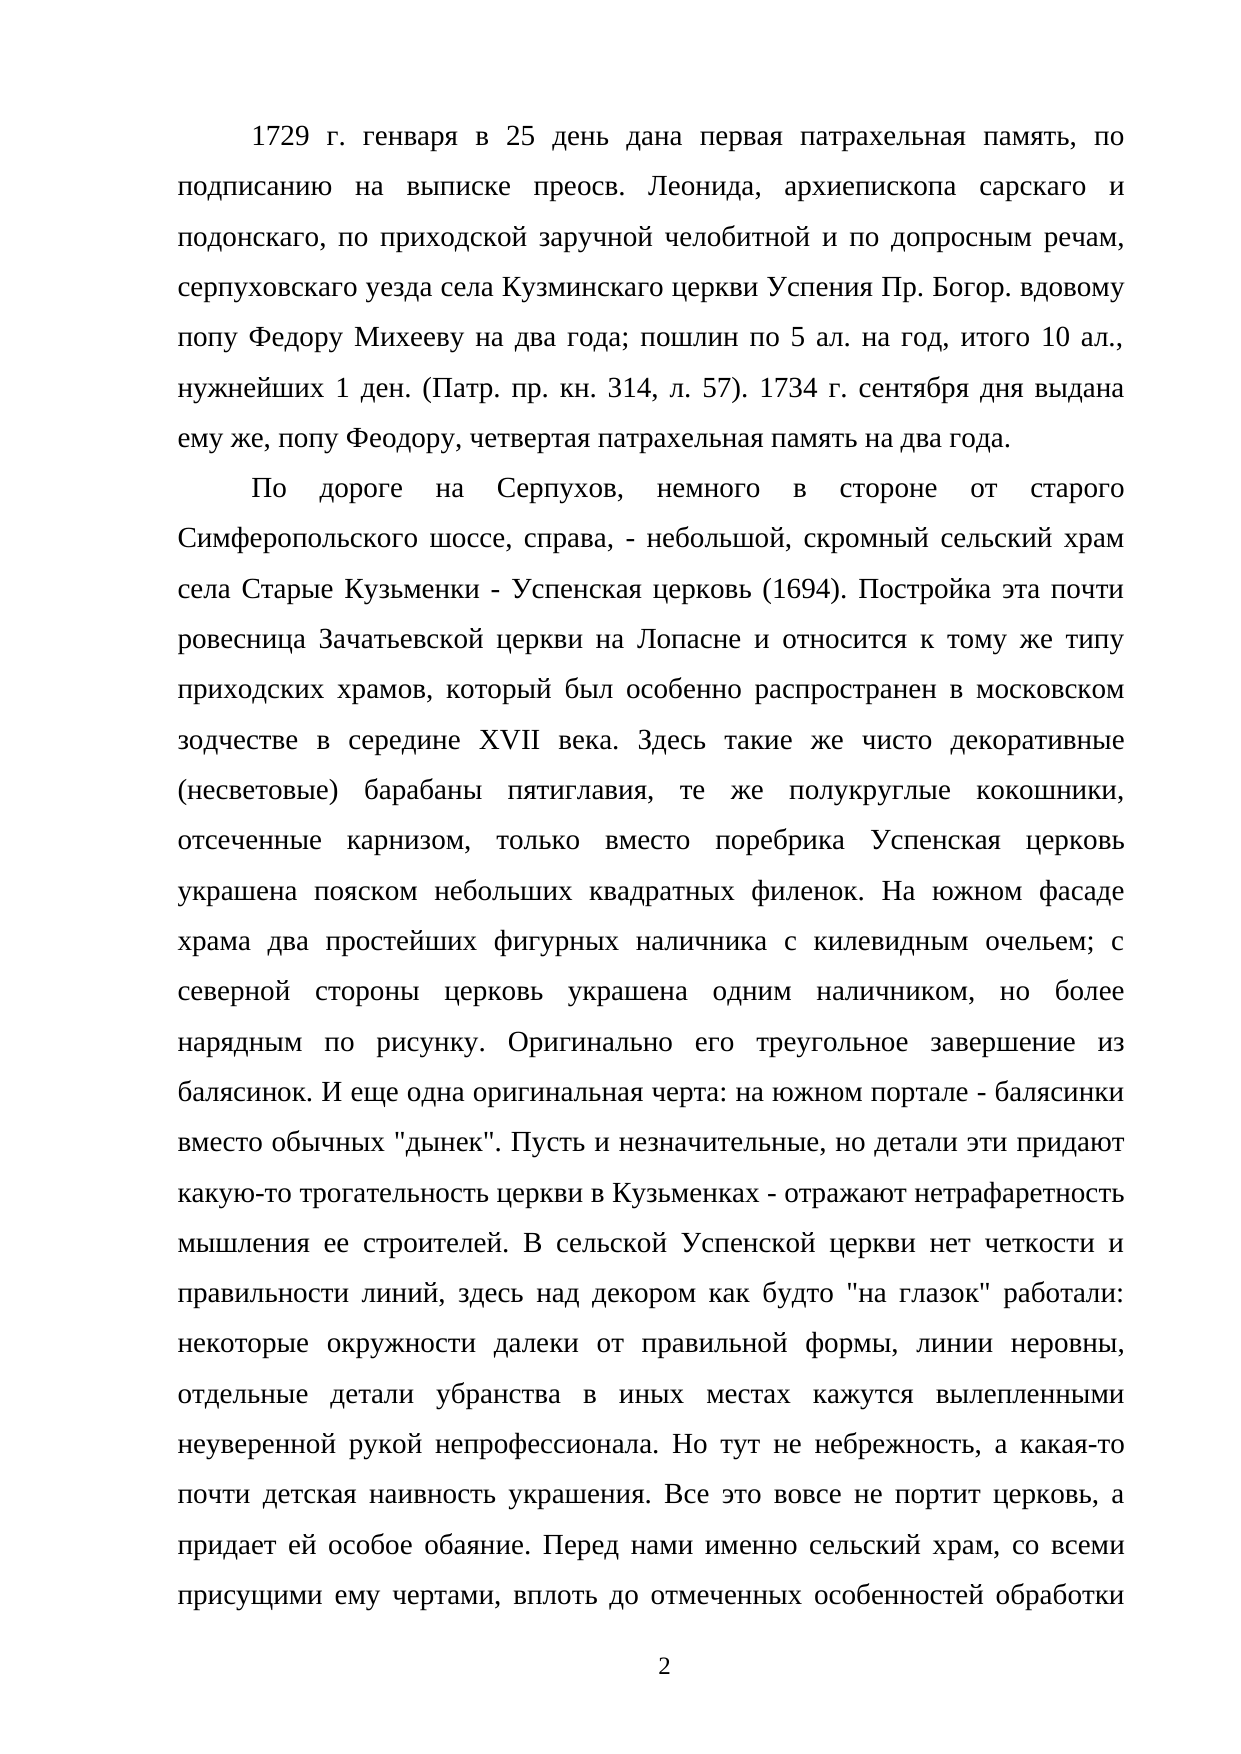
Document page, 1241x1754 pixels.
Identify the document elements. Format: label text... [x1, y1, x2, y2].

text . генваря в 25 день дана первая патрахельная память, по подписанию на выписке преосв. Леонида, архиепископа сарскаго и подонскаго, по приходской заручной челобитной и по допросным речам, серпуховскаго уезда села Кузминскаго церкви Успения Пр. Богор. вдовому попу Федору Михееву на два года; пошлин по 5 ал. на год, итого 10 ал., нужнейших 1 ден. (Патр. пр. кн. . 57). . сентября дня выдана ему же, попу Феодору, четвертая патрахельная память на два года. [177, 118, 1125, 453]
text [177, 470, 1125, 1611]
